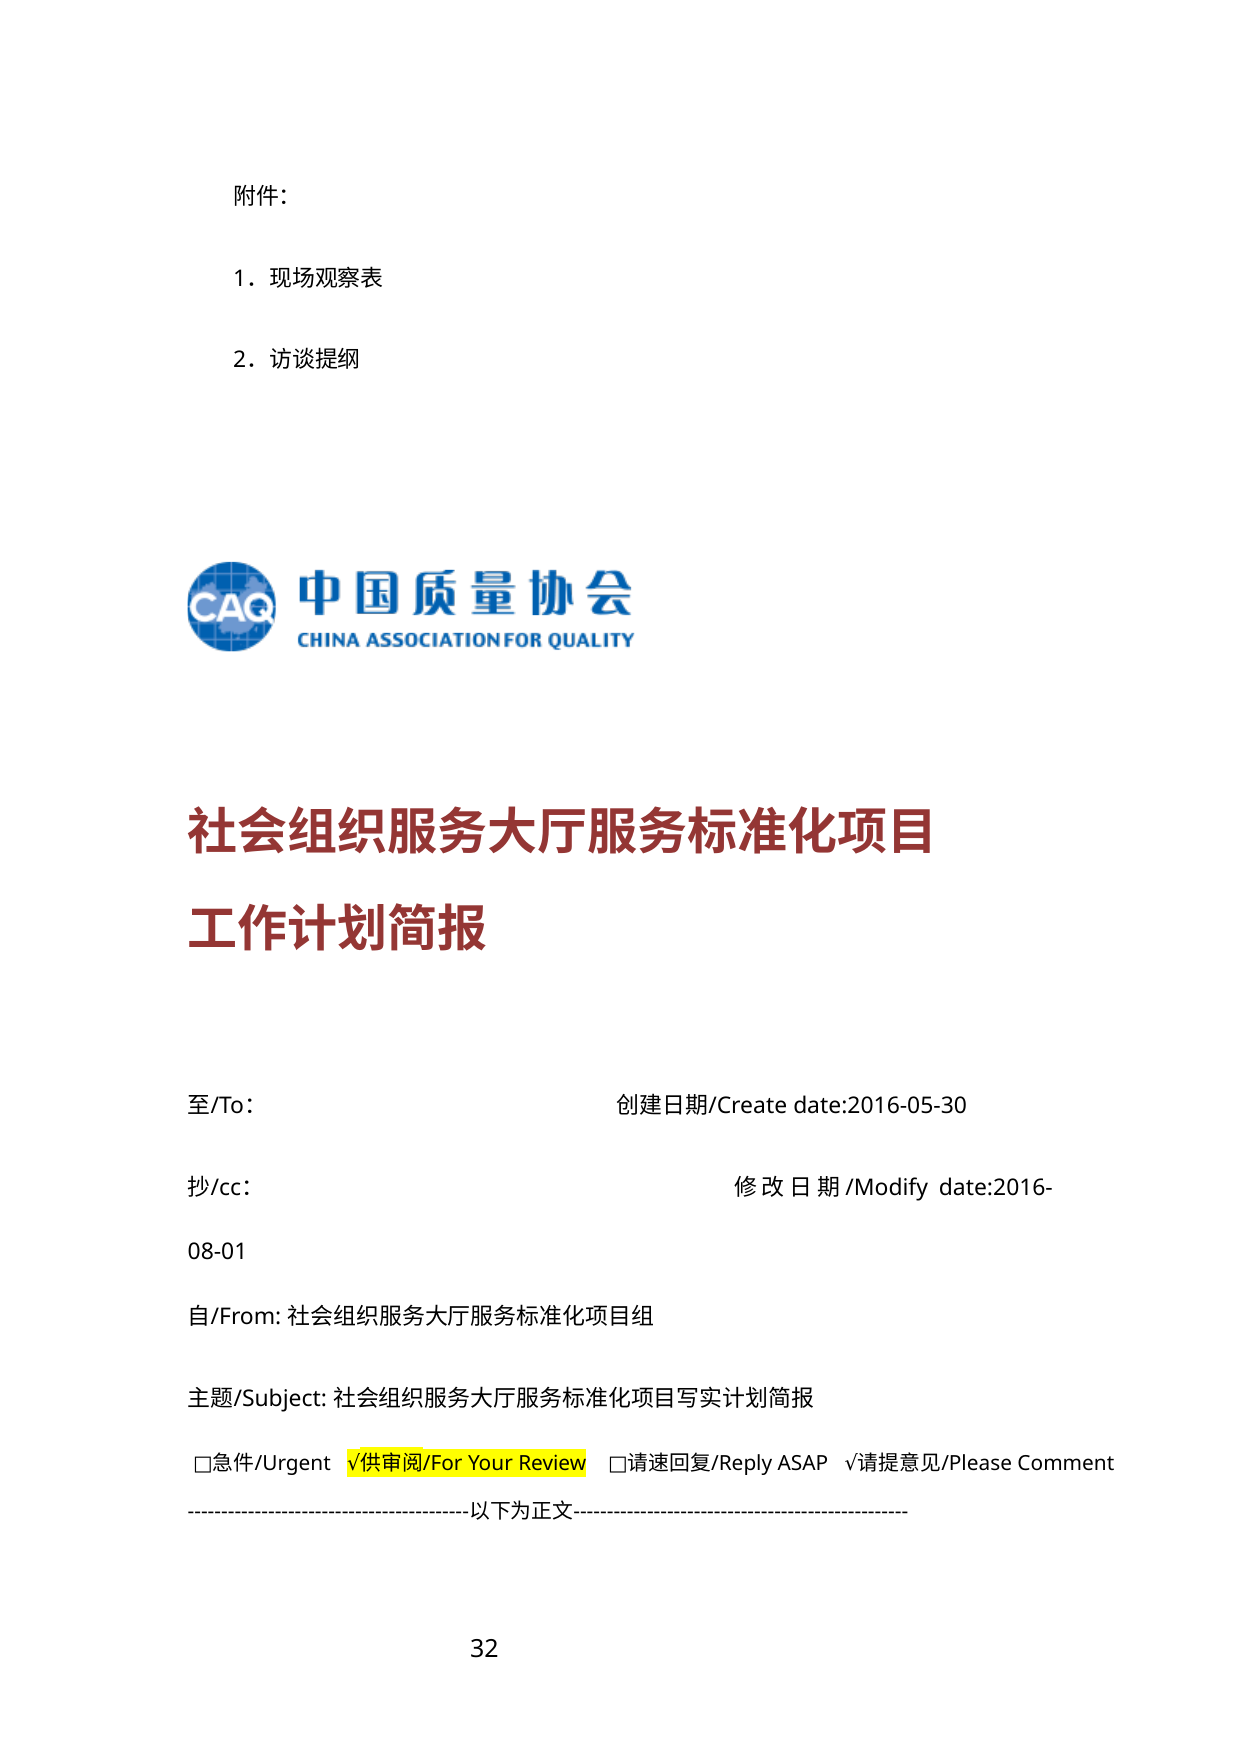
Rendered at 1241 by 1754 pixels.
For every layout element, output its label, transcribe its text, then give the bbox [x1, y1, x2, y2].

text 2．访谈提纲 [187, 325, 1053, 390]
text 工作计划简报 [187, 876, 1053, 974]
picture [187, 551, 641, 655]
text 至/To： 创建日期/Create date:2016-05-30 [187, 1071, 1053, 1136]
text ------------------------------------------以下为正文-------------------------------------------------- [187, 1493, 1053, 1526]
text 社会组织服务大厅服务标准化项目 [187, 779, 1053, 876]
text 附件： [187, 162, 1053, 227]
text □急件/Urgent √供审阅/For Your Review □请速回复/Reply ASAP √请提意见/Please Comment [187, 1446, 1144, 1478]
text 主题/Subject: 社会组织服务大厅服务标准化项目写实计划简报 [187, 1364, 1053, 1429]
text 自/From: 社会组织服务大厅服务标准化项目组 [187, 1282, 1053, 1347]
text 抄/cc： 修改日期/Modify date:2016-08-01 [187, 1153, 1053, 1267]
text 1．现场观察表 [187, 243, 1053, 308]
